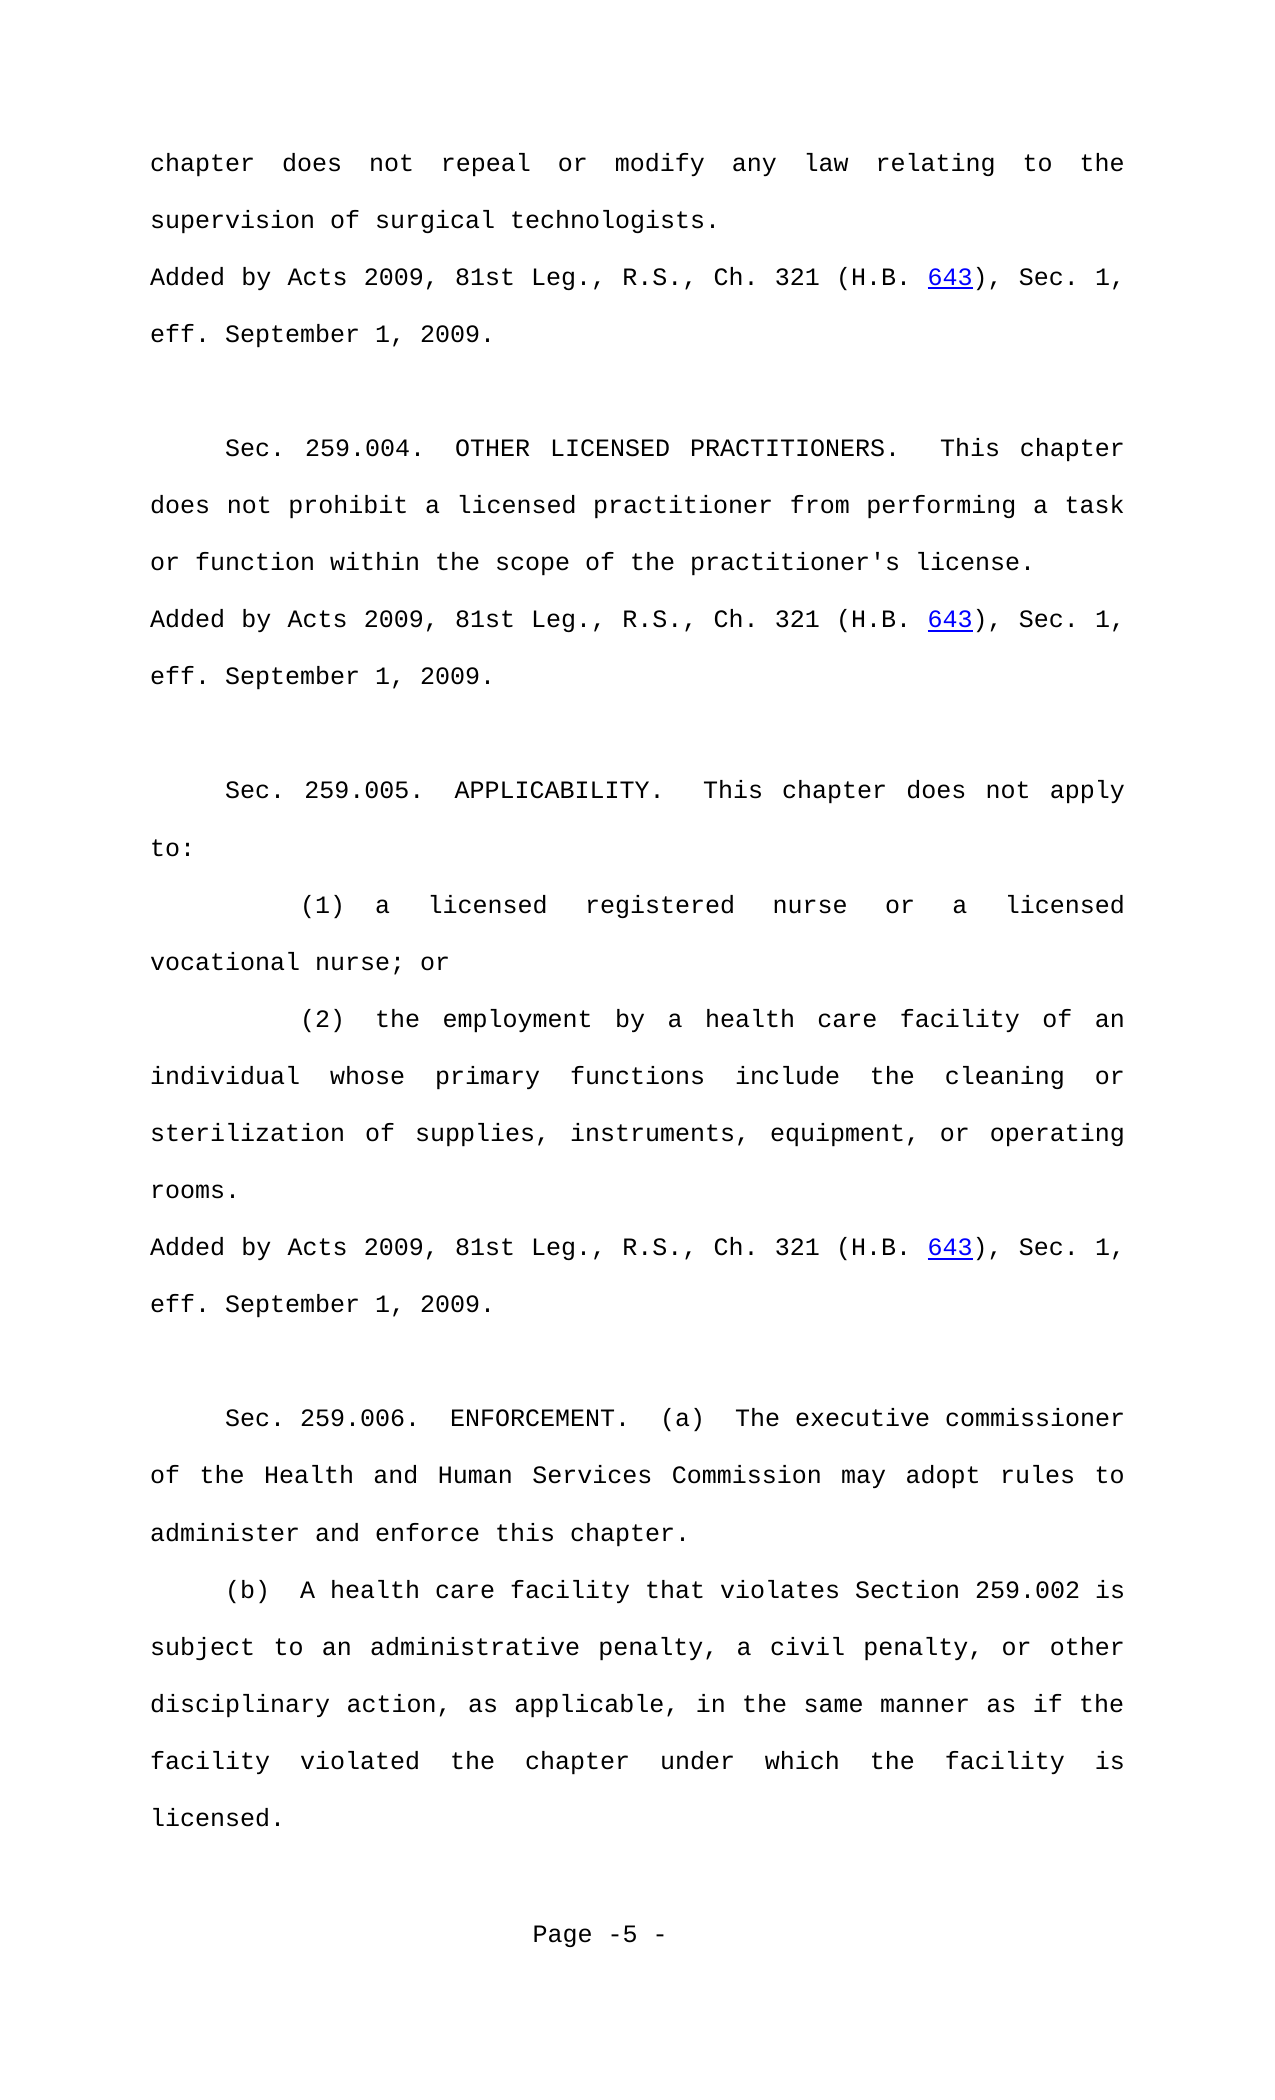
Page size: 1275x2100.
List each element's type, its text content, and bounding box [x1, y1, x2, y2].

text Sec. 259.006. ENFORCEMENT. (a) The executive commissioner of the Health and Human Services Commission may adopt rules to administer and enforce this chapter. [150, 1406, 1125, 1548]
text (1) a licensed registered nurse or a licensed vocational nurse; or [150, 892, 1125, 978]
text Sec. 259.004. OTHER LICENSED PRACTITIONERS. This chapter does not prohibit a licensed practitioner from performing a task or function within the scope of the practitioner's license. [150, 435, 1125, 578]
text Added by Acts 2009, 81st Leg., R.S., Ch. 321 (H.B. 643), Sec. 1, eff. September 1, 2009. [150, 1234, 1125, 1320]
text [150, 150, 1125, 236]
text (b) A health care facility that violates Section 259.002 is subject to an administrative penalty, a civil penalty, or other disciplinary action, as applicable, in the same manner as if the facility violated the chapter under which the facility is licensed. [150, 1577, 1125, 1834]
text Sec. 259.005. APPLICABILITY. This chapter does not apply to: [150, 778, 1125, 863]
text (2) the employment by a health care facility of an individual whose primary functions include the cleaning or sterilization of supplies, instruments, equipment, or operating rooms. [150, 1006, 1125, 1206]
text Added by Acts 2009, 81st Leg., R.S., Ch. 321 (H.B. 643), Sec. 1, eff. September 1, 2009. [150, 607, 1125, 692]
text Added by Acts 2009, 81st Leg., R.S., Ch. 321 (H.B. 643), Sec. 1, eff. September 1, 2009. [150, 264, 1125, 350]
